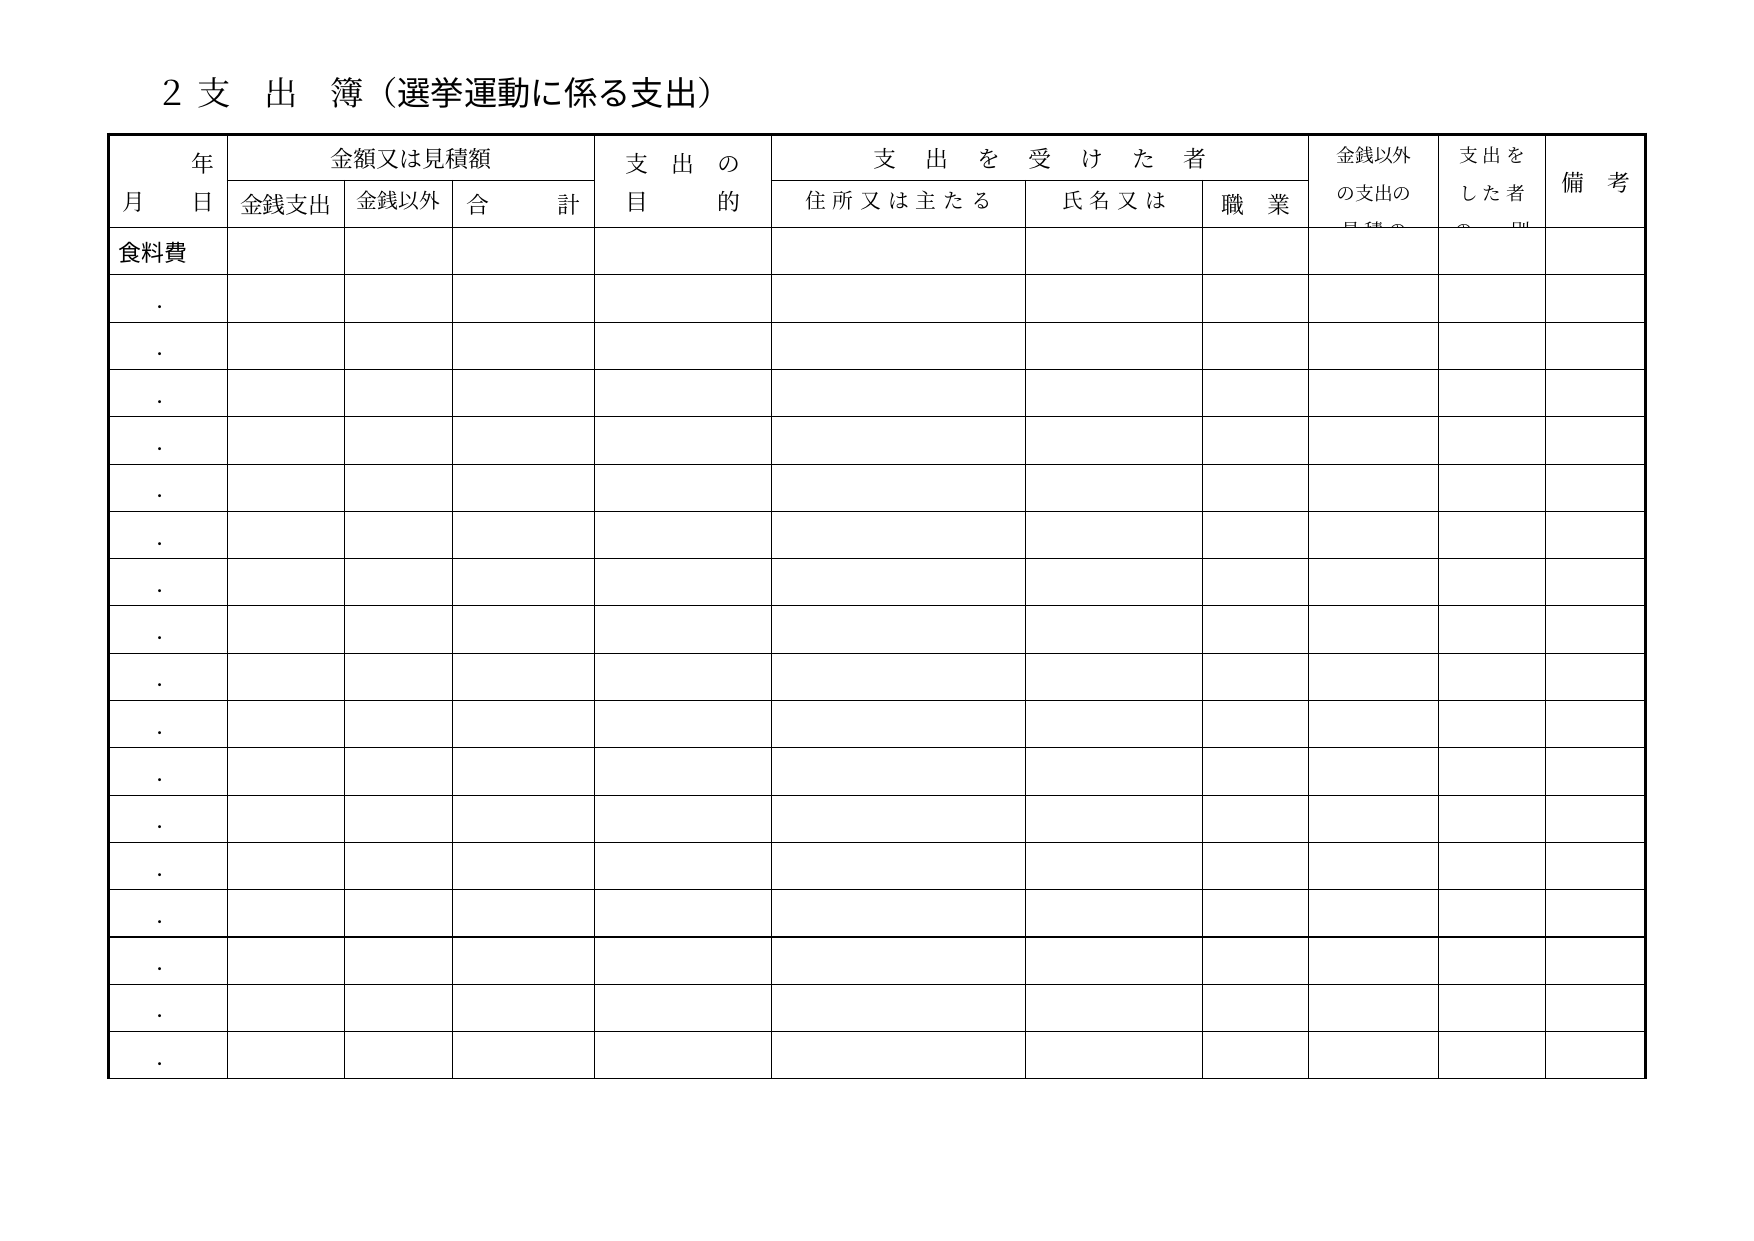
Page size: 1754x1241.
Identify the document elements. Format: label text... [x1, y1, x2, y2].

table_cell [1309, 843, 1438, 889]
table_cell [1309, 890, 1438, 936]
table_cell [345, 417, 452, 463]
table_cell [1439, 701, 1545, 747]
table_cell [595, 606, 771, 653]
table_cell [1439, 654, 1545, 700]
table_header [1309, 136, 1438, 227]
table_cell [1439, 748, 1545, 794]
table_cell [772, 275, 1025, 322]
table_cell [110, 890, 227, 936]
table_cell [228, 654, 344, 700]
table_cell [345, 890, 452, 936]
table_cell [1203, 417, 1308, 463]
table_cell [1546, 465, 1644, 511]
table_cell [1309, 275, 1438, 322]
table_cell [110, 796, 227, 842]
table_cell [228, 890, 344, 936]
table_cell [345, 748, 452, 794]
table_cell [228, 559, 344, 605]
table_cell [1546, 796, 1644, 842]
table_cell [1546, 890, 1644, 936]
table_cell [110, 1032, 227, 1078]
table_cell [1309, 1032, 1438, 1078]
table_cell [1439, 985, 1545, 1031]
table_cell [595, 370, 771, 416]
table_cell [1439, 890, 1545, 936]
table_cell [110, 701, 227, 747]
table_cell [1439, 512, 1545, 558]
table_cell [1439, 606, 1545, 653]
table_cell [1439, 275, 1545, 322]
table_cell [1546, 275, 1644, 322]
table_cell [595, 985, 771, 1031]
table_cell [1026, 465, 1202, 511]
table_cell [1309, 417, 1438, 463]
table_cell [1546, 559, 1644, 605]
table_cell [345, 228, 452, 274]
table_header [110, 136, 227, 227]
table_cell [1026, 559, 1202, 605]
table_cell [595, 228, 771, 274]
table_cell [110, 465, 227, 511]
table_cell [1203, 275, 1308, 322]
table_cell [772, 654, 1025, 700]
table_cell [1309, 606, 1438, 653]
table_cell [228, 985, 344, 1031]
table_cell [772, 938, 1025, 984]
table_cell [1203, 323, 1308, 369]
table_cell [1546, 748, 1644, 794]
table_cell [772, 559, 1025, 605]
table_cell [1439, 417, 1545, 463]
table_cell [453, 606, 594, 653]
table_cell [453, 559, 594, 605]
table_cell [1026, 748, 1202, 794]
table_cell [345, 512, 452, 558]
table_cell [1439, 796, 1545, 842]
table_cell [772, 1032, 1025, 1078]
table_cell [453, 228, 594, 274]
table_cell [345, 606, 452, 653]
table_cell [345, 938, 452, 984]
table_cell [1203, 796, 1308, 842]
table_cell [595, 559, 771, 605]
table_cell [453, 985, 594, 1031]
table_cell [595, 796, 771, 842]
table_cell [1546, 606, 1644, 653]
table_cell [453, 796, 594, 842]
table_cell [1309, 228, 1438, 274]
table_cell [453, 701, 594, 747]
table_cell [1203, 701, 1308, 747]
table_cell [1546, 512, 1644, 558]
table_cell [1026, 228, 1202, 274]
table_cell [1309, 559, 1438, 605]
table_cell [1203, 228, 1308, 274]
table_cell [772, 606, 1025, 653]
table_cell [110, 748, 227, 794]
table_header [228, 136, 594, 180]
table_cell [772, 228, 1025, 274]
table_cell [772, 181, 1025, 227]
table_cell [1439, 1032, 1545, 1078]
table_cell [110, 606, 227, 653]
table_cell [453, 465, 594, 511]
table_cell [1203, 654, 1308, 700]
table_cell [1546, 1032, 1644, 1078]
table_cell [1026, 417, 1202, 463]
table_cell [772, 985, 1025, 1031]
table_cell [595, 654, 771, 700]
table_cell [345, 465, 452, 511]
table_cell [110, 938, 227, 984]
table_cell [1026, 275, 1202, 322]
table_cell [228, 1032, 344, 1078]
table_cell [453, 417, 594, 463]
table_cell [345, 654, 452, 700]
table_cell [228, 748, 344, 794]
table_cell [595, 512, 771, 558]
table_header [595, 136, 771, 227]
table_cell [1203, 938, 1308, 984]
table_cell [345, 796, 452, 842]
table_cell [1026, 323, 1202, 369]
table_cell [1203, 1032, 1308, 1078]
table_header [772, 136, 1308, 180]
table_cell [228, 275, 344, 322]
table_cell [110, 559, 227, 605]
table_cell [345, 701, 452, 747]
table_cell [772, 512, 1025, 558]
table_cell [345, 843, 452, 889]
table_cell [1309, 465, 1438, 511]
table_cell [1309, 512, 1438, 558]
text ２ 支 出 簿（選挙運動に係る支出） [89, 54, 1665, 129]
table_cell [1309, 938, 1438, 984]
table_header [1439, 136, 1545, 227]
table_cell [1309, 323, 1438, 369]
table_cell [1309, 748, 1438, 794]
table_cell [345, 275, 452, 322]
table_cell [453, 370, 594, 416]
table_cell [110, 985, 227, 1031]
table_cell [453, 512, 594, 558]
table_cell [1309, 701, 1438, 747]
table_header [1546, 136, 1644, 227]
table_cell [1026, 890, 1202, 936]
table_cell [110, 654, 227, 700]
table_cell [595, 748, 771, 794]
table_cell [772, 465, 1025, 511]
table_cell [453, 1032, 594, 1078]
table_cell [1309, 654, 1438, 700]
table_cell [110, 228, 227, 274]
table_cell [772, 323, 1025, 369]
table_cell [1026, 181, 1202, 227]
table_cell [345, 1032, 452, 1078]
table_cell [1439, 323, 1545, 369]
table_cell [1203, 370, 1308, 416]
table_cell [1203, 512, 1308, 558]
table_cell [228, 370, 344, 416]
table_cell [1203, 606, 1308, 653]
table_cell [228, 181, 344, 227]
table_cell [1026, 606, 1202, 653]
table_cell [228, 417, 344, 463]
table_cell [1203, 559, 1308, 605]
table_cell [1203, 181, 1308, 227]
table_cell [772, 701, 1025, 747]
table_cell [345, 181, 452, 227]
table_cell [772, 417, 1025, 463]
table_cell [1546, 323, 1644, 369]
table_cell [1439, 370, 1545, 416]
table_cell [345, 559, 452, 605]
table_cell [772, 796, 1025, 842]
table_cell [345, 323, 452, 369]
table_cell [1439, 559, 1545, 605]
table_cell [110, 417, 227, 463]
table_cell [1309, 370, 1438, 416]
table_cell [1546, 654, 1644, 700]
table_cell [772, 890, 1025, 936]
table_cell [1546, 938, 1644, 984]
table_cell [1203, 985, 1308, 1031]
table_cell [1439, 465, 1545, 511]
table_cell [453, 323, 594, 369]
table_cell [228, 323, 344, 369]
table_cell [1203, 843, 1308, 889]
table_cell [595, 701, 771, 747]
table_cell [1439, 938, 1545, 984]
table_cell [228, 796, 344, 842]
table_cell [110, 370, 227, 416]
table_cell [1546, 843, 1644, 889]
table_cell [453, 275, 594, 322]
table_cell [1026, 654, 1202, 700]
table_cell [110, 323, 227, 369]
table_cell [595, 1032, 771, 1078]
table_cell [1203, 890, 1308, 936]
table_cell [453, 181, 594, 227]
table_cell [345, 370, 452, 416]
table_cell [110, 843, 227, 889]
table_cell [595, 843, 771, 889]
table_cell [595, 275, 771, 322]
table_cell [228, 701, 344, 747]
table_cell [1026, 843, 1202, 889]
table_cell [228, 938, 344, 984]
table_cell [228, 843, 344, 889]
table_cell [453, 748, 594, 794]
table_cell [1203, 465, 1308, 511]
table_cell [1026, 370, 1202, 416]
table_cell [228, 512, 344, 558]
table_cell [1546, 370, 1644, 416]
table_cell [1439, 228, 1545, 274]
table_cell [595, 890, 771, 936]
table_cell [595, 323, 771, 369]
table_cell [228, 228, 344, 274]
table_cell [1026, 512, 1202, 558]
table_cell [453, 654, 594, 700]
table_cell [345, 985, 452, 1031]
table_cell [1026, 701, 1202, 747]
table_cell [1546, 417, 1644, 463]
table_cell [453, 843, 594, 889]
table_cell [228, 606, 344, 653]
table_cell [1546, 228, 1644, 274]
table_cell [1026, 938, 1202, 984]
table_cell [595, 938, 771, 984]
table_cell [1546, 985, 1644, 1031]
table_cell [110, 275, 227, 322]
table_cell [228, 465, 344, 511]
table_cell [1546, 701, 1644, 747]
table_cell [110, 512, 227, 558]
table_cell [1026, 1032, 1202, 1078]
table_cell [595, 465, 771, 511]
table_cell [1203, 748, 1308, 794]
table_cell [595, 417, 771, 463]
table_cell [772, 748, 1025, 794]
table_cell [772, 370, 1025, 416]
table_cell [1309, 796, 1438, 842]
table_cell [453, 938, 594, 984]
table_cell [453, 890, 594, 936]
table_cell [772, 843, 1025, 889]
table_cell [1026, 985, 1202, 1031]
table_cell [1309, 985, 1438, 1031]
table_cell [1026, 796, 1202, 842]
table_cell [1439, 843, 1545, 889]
